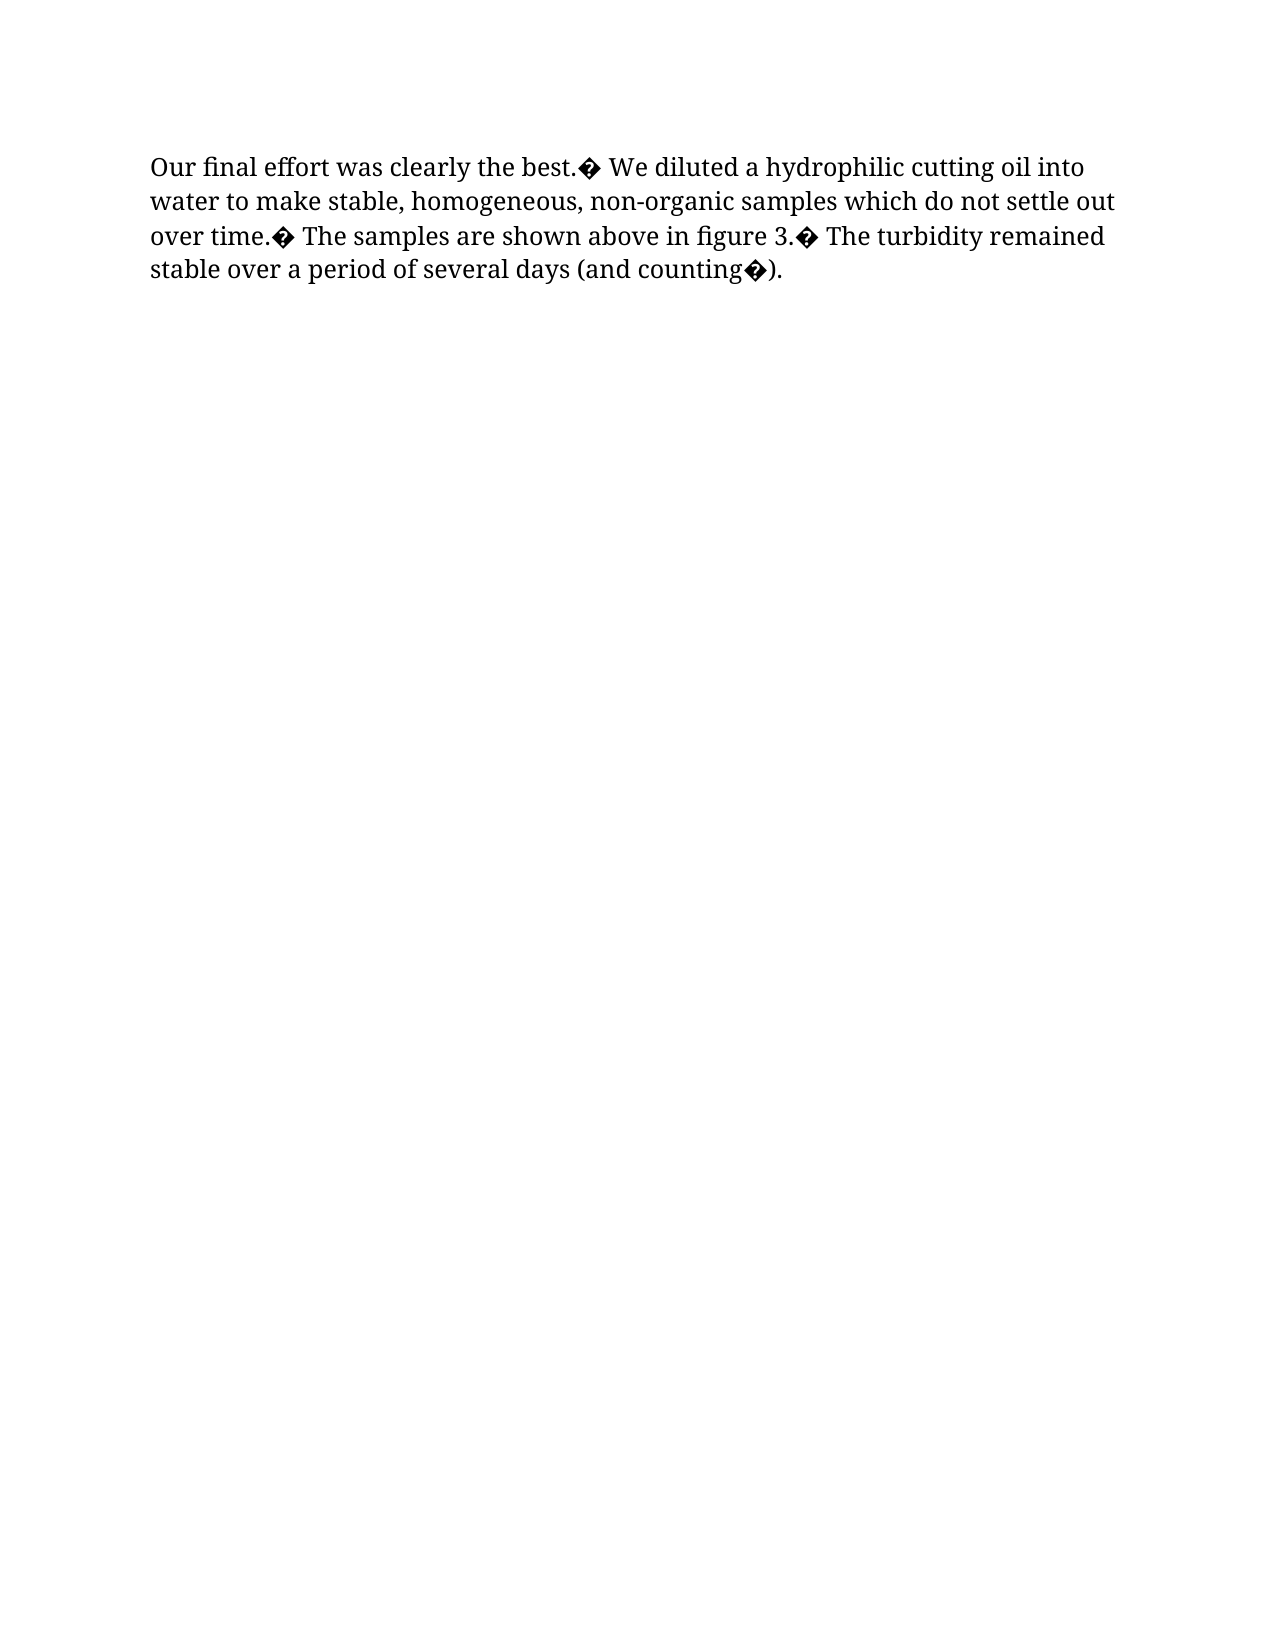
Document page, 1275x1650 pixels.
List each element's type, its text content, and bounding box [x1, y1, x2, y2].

text Our final effort was clearly the best.� We diluted a hydrophilic cutting oil into water to make stable, homogeneous, non-organic samples which do not settle out over time.� The samples are shown above in figure 3.� The turbidity remained stable over a period of several days (and counting�). [150, 150, 1125, 286]
